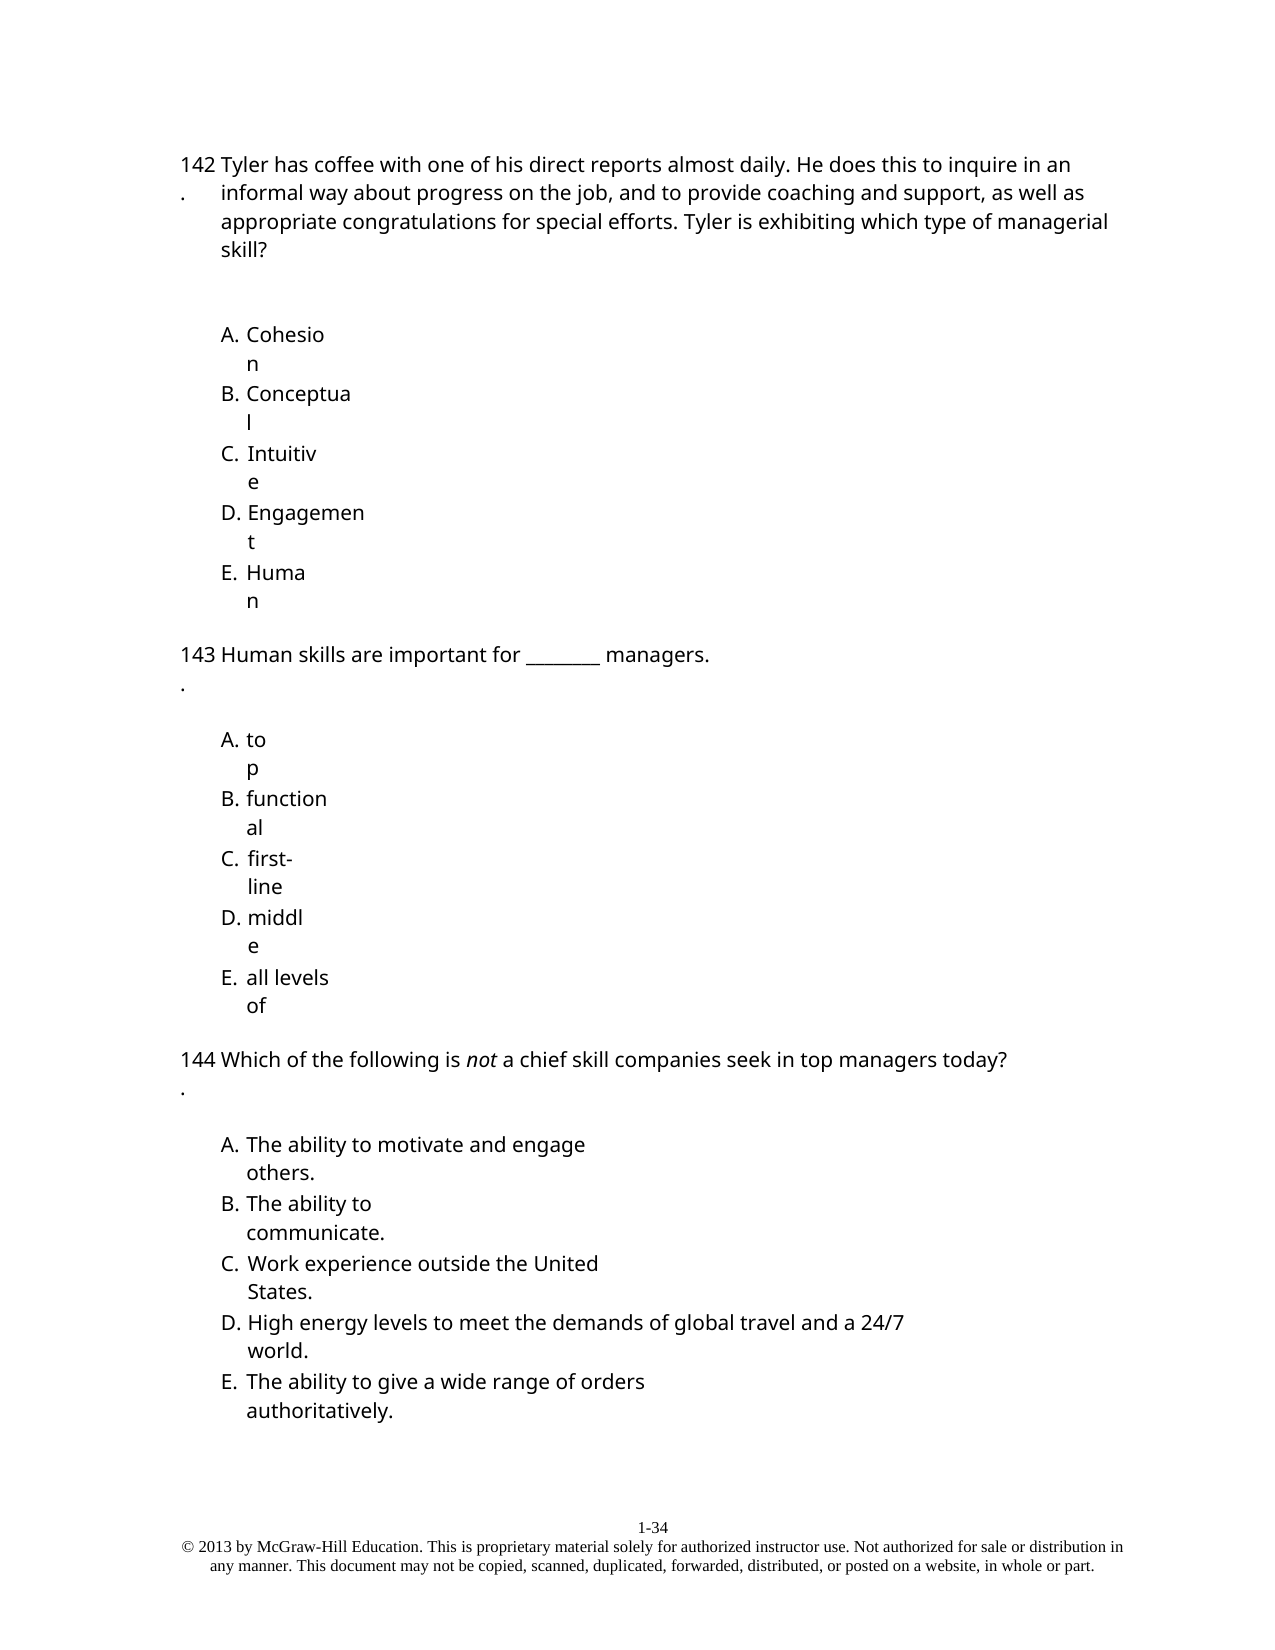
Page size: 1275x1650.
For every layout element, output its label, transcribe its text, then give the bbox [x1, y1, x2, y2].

table_header 142. [180, 150, 221, 615]
table_header 144. [180, 1045, 221, 1424]
table_header Which of the following is not a chief skill companies seek in top managers today? [221, 1045, 1125, 1424]
table_header Tyler has coffee with one of his direct reports almost daily. He does this to inquire in an informal way about progress on the job, and to provide coaching and support, as well as appropriate congratulations for special efforts. Tyler is exhibiting which type of managerial skill? [221, 150, 1125, 615]
table_header 143. [180, 640, 221, 1019]
table_header Human skills are important for ________ managers. [221, 640, 1125, 1019]
